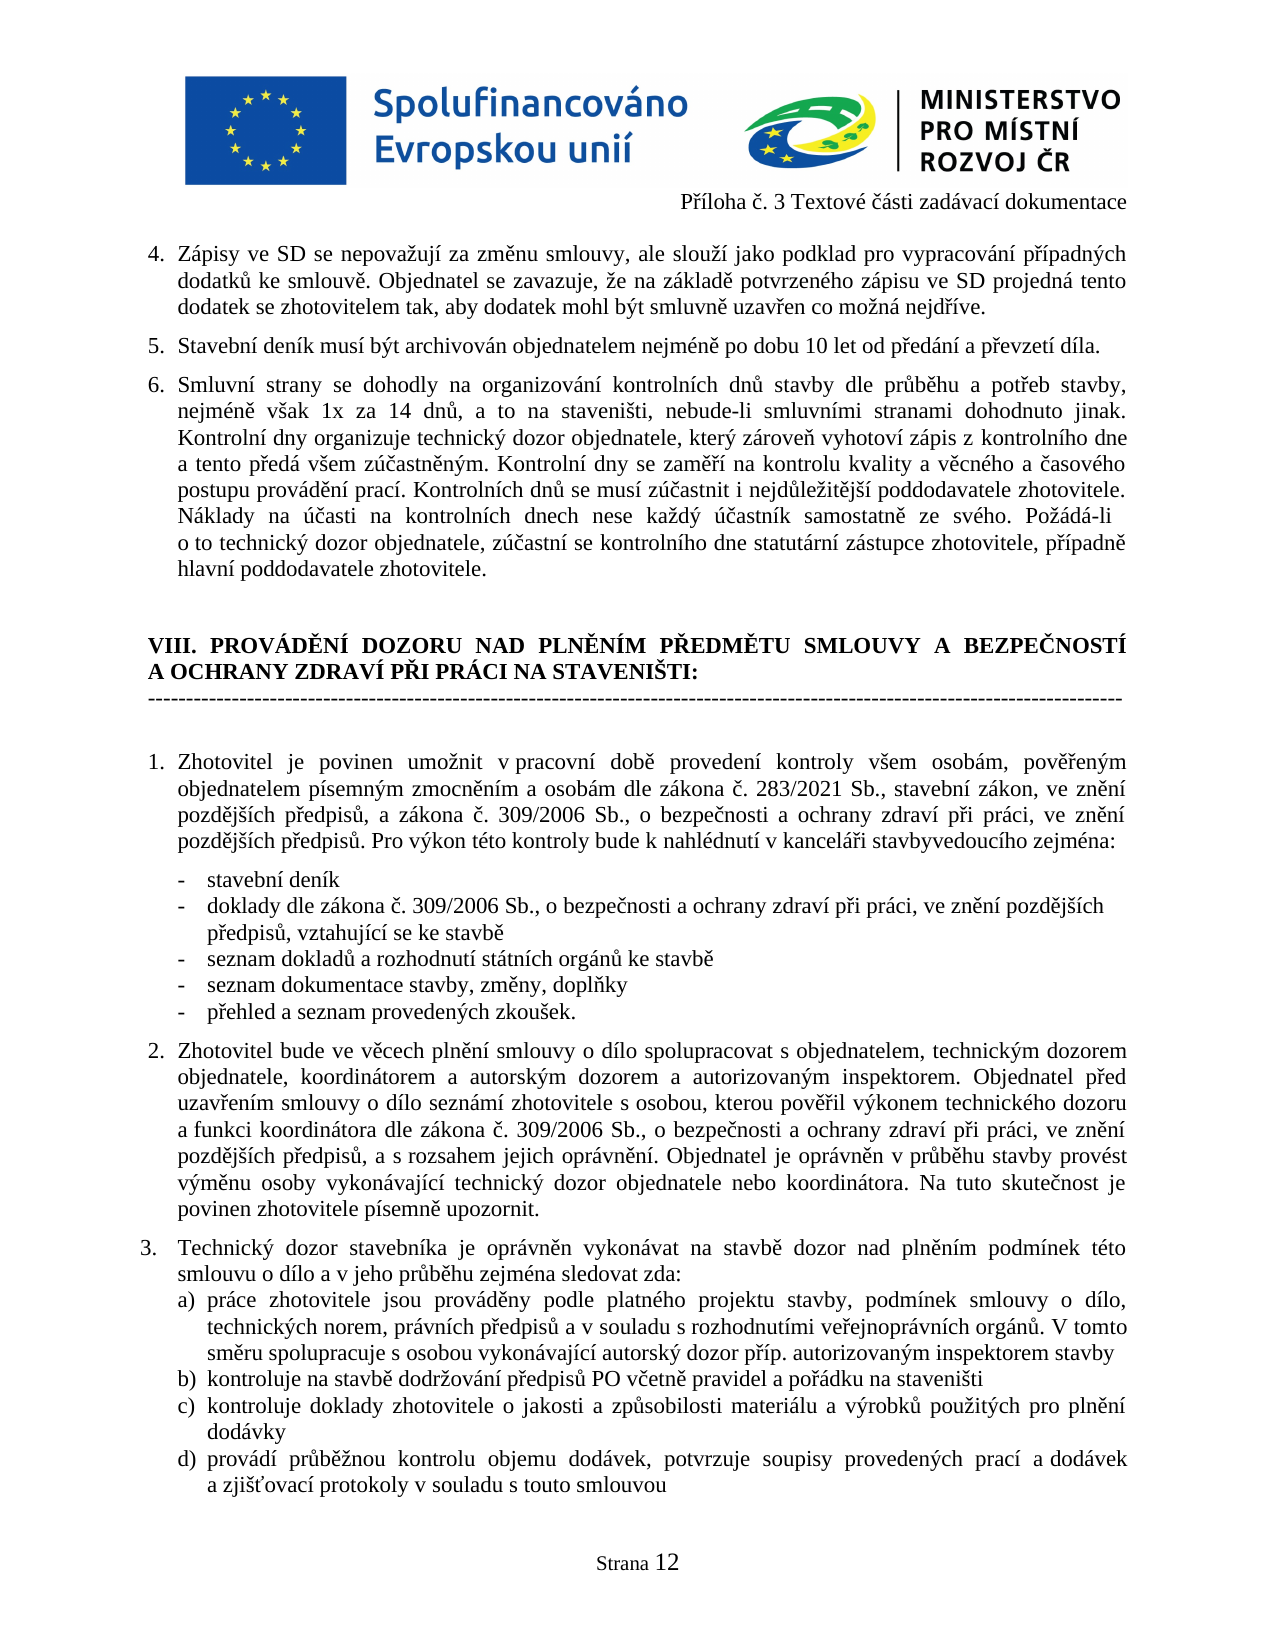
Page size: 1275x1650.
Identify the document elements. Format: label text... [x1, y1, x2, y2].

list Zhotovitel bude ve věcech plnění smlouvy o dílo spolupracovat s objednatelem, technickým dozorem objednatele, koordinátorem a autorským dozorem a autorizovaným inspektorem. Objednatel před uzavřením smlouvy o dílo seznámí zhotovitele s osobou, kterou pověřil výkonem technického dozoru a funkci koordinátora dle zákona č. 309/2006 Sb., o bezpečnosti a ochrany zdraví při práci, ve znění pozdějších předpisů, a s rozsahem jejich oprávnění. Objednatel je oprávněn v průběhu stavby provést výměnu osoby vykonávající technický dozor objednatele nebo koordinátora. Na tuto skutečnost je povinen zhotovitele písemně upozornit. [148, 1037, 1127, 1221]
list seznam dokladů a rozhodnutí státních orgánů ke stavbě [177, 945, 1127, 972]
picture [182, 73, 1128, 188]
list stavební deník [177, 866, 1127, 892]
list Zhotovitel je povinen umožnit v pracovní době provedení kontroly všem osobám, pověřeným objednatelem písemným zmocněním a osobám dle zákona č. 283/2021 Sb., stavební zákon, ve znění pozdějších předpisů, a zákona č. 309/2006 Sb., o bezpečnosti a ochrany zdraví při práci, ve znění pozdějších předpisů. Pro výkon této kontroly bude k nahlédnutí v kanceláři stavbyvedoucího zejména: [148, 748, 1127, 854]
list kontroluje doklady zhotovitele o jakosti a způsobilosti materiálu a výrobků použitých pro plnění dodávky [177, 1392, 1127, 1444]
list přehled a seznam provedených zkoušek. [177, 998, 1127, 1024]
subtitle VIII. PROVÁDĚNÍ DOZORU NAD PLNĚNÍM PŘEDMĚTU SMLOUVY A BEZPEČNOSTÍ A OCHRANY ZDRAVÍ PŘI PRÁCI NA STAVENIŠTI: [148, 632, 1127, 684]
list Smluvní strany se dohodly na organizování kontrolních dnů stavby dle průběhu a potřeb stavby, nejméně však 1x za 14 dnů, a to na staveništi, nebude-li smluvními stranami dohodnuto jinak. Kontrolní dny organizuje technický dozor objednatele, který zároveň vyhotoví zápis z kontrolního dne a tento předá všem zúčastněným. Kontrolní dny se zaměří na kontrolu kvality a věcného a časového postupu provádění prací. Kontrolních dnů se musí zúčastnit i nejdůležitější poddodavatele zhotovitele. Náklady na účasti na kontrolních dnech nese každý účastník samostatně ze svého. Požádá-li o to technický dozor objednatele, zúčastní se kontrolního dne statutární zástupce zhotovitele, případně hlavní poddodavatele zhotovitele. [148, 371, 1127, 582]
list doklady dle zákona č. 309/2006 Sb., o bezpečnosti a ochrany zdraví při práci, ve znění pozdějších předpisů, vztahující se ke stavbě [177, 892, 1127, 945]
list provádí průběžnou kontrolu objemu dodávek, potvrzuje soupisy provedených prací a dodávek a zjišťovací protokoly v souladu s touto smlouvou [177, 1444, 1127, 1497]
list Stavební deník musí být archivován objednatelem nejméně po dobu 10 let od předání a převzetí díla. [148, 332, 1127, 358]
list práce zhotovitele jsou prováděny podle platného projektu stavby, podmínek smlouvy o dílo, technických norem, právních předpisů a v souladu s rozhodnutími veřejnoprávních orgánů. V tomto směru spolupracuje s osobou vykonávající autorský dozor příp. autorizovaným inspektorem stavby [177, 1286, 1127, 1366]
list Zápisy ve SD se nepovažují za změnu smlouvy, ale slouží jako podklad pro vypracování případných dodatků ke smlouvě. Objednatel se zavazuje, že na základě potvrzeného zápisu ve SD projedná tento dodatek se zhotovitelem tak, aby dodatek mohl být smluvně uzavřen co možná nejdříve. [148, 240, 1127, 319]
text -------------------------------------------------------------------------------------------------------------------------------- [148, 684, 1127, 711]
list seznam dokumentace stavby, změny, doplňky [177, 972, 1127, 998]
list Technický dozor stavebníka je oprávněn vykonávat na stavbě dozor nad plněním podmínek této smlouvu o dílo a v jeho průběhu zejména sledovat zda: [140, 1234, 1127, 1286]
list kontroluje na stavbě dodržování předpisů PO včetně pravidel a pořádku na staveništi [177, 1366, 1127, 1392]
